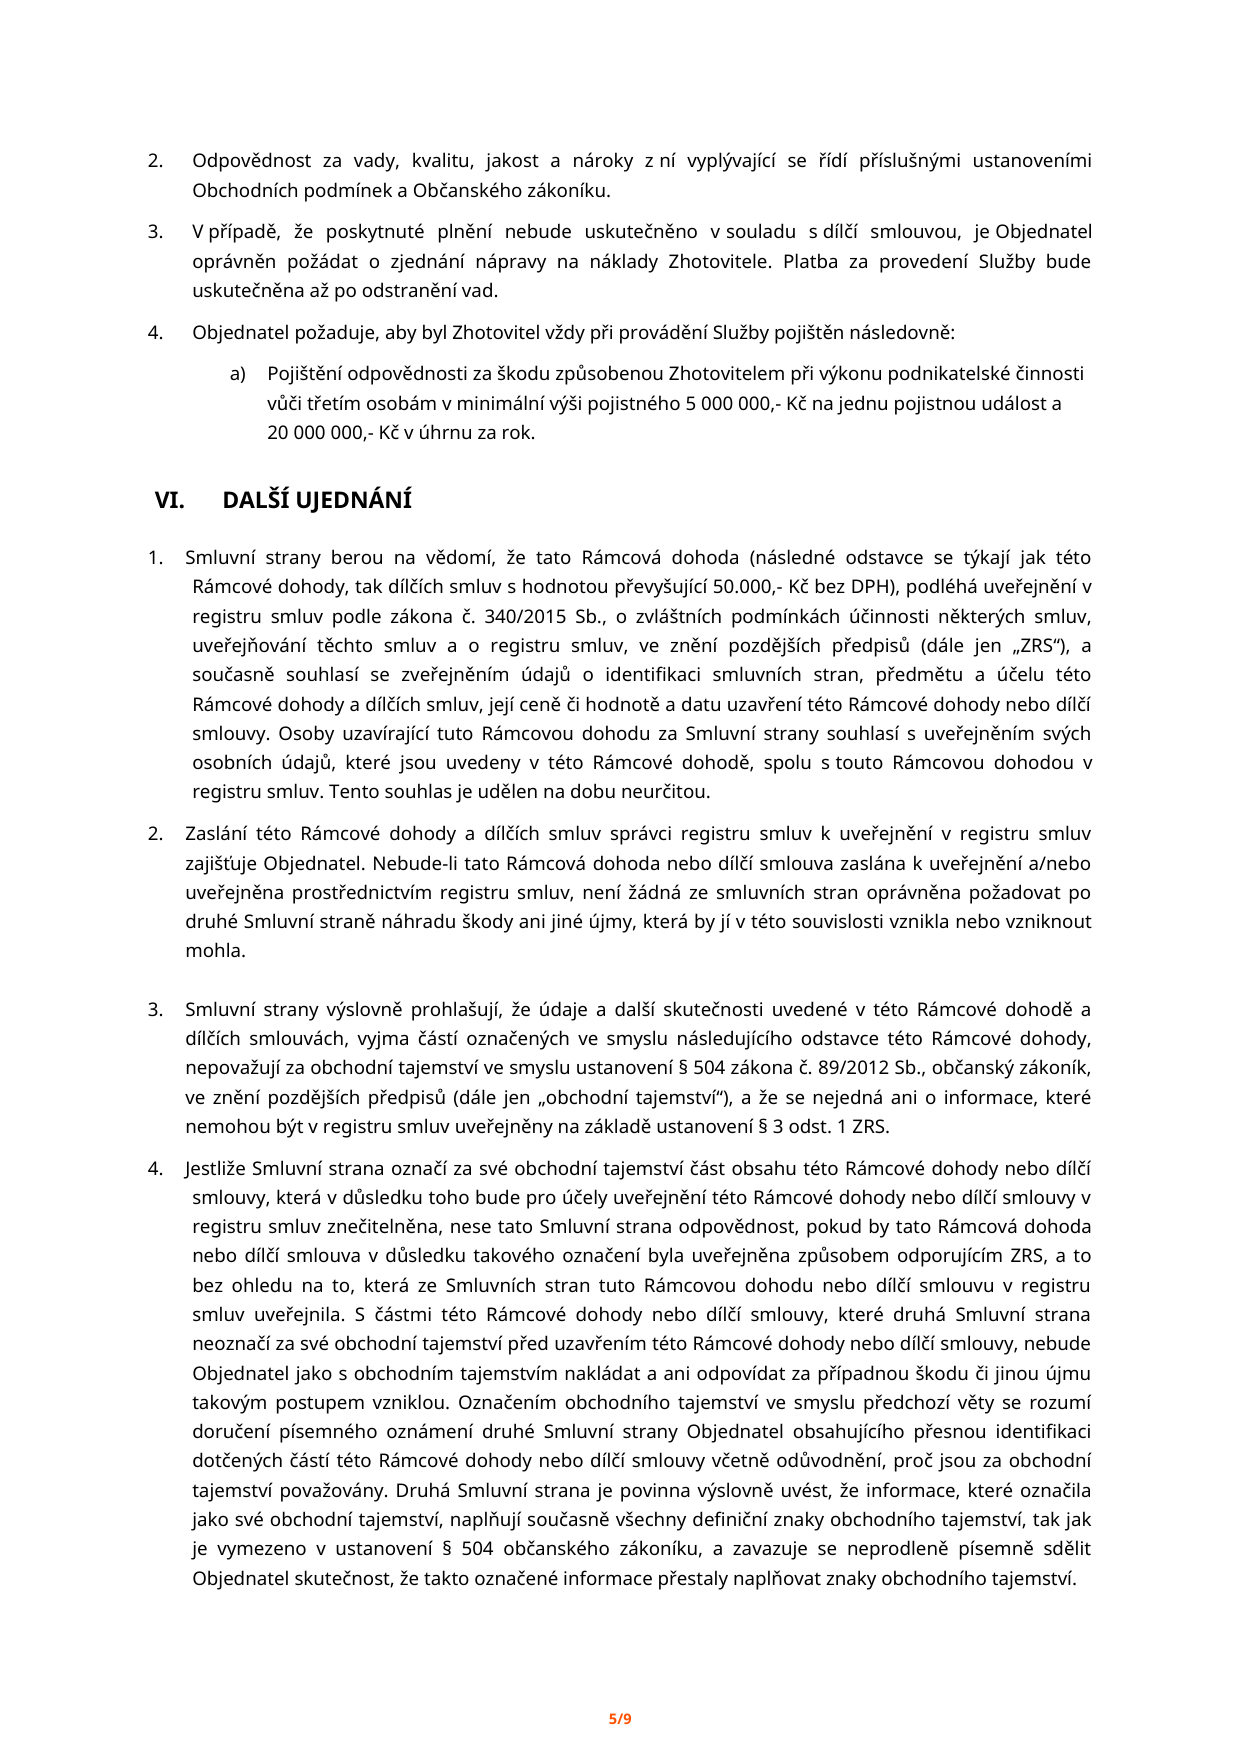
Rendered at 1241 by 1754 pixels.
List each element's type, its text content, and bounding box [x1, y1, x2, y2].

list Zaslání této Rámcové dohody a dílčích smluv správci registru smluv k uveřejnění v registru smluv zajišťuje Objednatel. Nebude-li tato Rámcová dohoda nebo dílčí smlouva zaslána k uveřejnění a/nebo uveřejněna prostřednictvím registru smluv, není žádná ze smluvních stran oprávněna požadovat po druhé Smluvní straně náhradu škody ani jiné újmy, která by jí v této souvislosti vznikla nebo vzniknout mohla. [148, 821, 1093, 963]
list Jestliže Smluvní strana označí za své obchodní tajemství část obsahu této Rámcové dohody nebo dílčí smlouvy, která v důsledku toho bude pro účely uveřejnění této Rámcové dohody nebo dílčí smlouvy v registru smluv znečitelněna, nese tato Smluvní strana odpovědnost, pokud by tato Rámcová dohoda nebo dílčí smlouva v důsledku takového označení byla uveřejněna způsobem odporujícím ZRS, a to bez ohledu na to, která ze Smluvních stran tuto Rámcovou dohodu nebo dílčí smlouvu v registru smluv uveřejnila. S částmi této Rámcové dohody nebo dílčí smlouvy, které druhá Smluvní strana neoznačí za své obchodní tajemství před uzavřením této Rámcové dohody nebo dílčí smlouvy, nebude Objednatel jako s obchodním tajemstvím nakládat a ani odpovídat za případnou škodu či jinou újmu takovým postupem vzniklou. Označením obchodního tajemství ve smyslu předchozí věty se rozumí doručení písemného oznámení druhé Smluvní strany Objednatel obsahujícího přesnou identifikaci dotčených částí této Rámcové dohody nebo dílčí smlouvy včetně odůvodnění, proč jsou za obchodní tajemství považovány. Druhá Smluvní strana je povinna výslovně uvést, že informace, které označila jako své obchodní tajemství, naplňují současně všechny definiční znaky obchodního tajemství, tak jak je vymezeno v ustanovení § 504 občanského zákoníku, a zavazuje se neprodleně písemně sdělit Objednatel skutečnost, že takto označené informace přestaly naplňovat znaky obchodního tajemství. [148, 1155, 1093, 1590]
list Pojištění odpovědnosti za škodu způsobenou Zhotovitelem při výkonu podnikatelské činnosti vůči třetím osobám v minimální výši pojistného 5 000 000,- Kč na jednu pojistnou událost a 20 000 000,- Kč v úhrnu za rok. [229, 361, 1093, 468]
list DALŠÍ UJEDNÁNÍ [185, 484, 1093, 515]
list V případě, že poskytnuté plnění nebude uskutečněno v souladu s dílčí smlouvou, je Objednatel oprávněn požádat o zjednání nápravy na náklady Zhotovitele. Platba za provedení Služby bude uskutečněna až po odstranění vad. [148, 219, 1093, 303]
list Odpovědnost za vady, kvalitu, jakost a nároky z ní vyplývající se řídí příslušnými ustanoveními Obchodních podmínek a Občanského zákoníku. [148, 148, 1093, 202]
list Smluvní strany berou na vědomí, že tato Rámcová dohoda (následné odstavce se týkají jak této Rámcové dohody, tak dílčích smluv s hodnotou převyšující 50.000,- Kč bez DPH), podléhá uveřejnění v registru smluv podle zákona č. 340/2015 Sb., o zvláštních podmínkách účinnosti některých smluv, uveřejňování těchto smluv a o registru smluv, ve znění pozdějších předpisů (dále jen „ZRS“), a současně souhlasí se zveřejněním údajů o identifikaci smluvních stran, předmětu a účelu této Rámcové dohody a dílčích smluv, její ceně či hodnotě a datu uzavření této Rámcové dohody nebo dílčí smlouvy. Osoby uzavírající tuto Rámcovou dohodu za Smluvní strany souhlasí s uveřejněním svých osobních údajů, které jsou uvedeny v této Rámcové dohodě, spolu s touto Rámcovou dohodou v registru smluv. Tento souhlas je udělen na dobu neurčitou. [148, 544, 1093, 804]
list Objednatel požaduje, aby byl Zhotovitel vždy při provádění Služby pojištěn následovně: [148, 319, 1093, 344]
list Smluvní strany výslovně prohlašují, že údaje a další skutečnosti uvedené v této Rámcové dohodě a dílčích smlouvách, vyjma částí označených ve smyslu následujícího odstavce této Rámcové dohody, nepovažují za obchodní tajemství ve smyslu ustanovení § 504 zákona č. 89/2012 Sb., občanský zákoník, ve znění pozdějších předpisů (dále jen „obchodní tajemství“), a že se nejedná ani o informace, které nemohou být v registru smluv uveřejněny na základě ustanovení § 3 odst. 1 ZRS. [148, 996, 1093, 1139]
